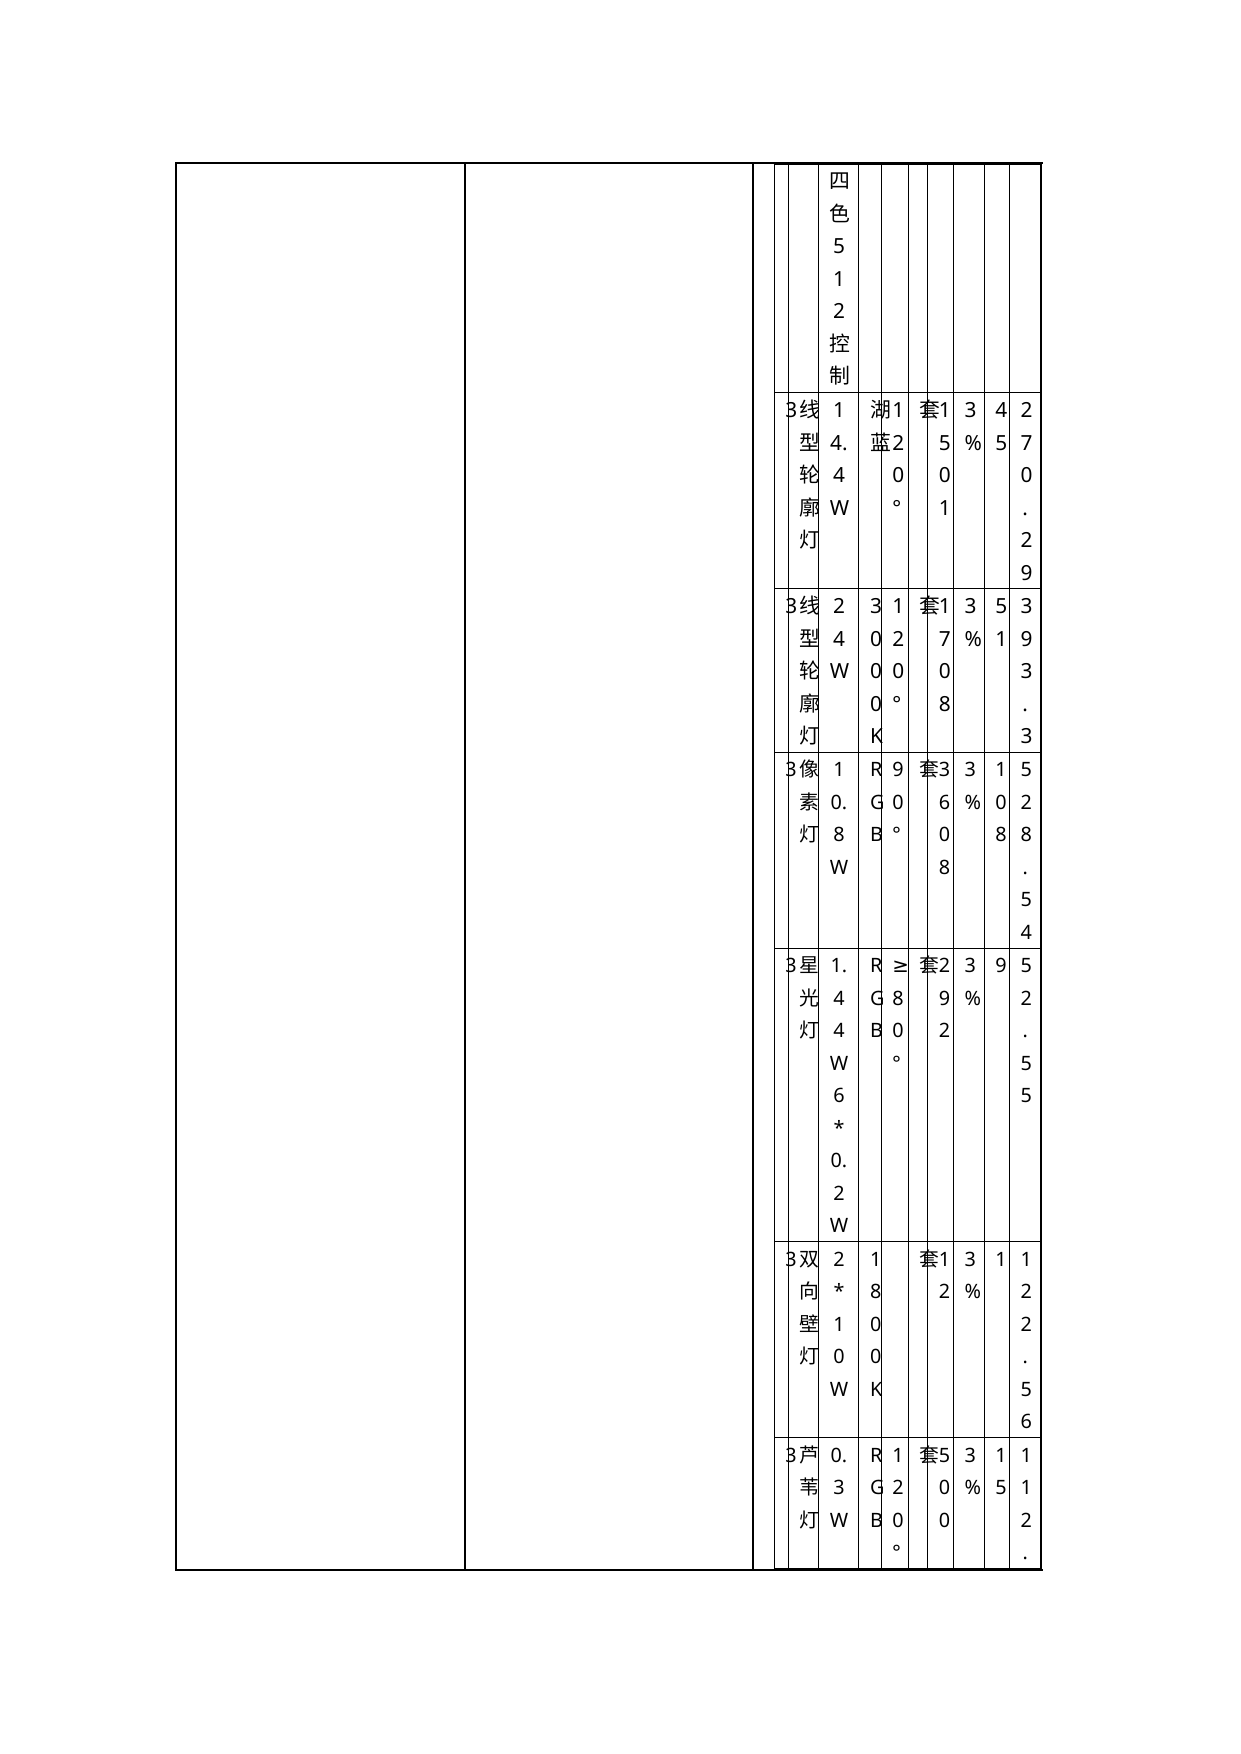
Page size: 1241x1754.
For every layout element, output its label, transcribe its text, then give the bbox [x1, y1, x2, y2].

table_cell [859, 1242, 881, 1437]
table_cell [954, 1438, 984, 1568]
table_cell [882, 393, 908, 588]
table_cell [811, 1252, 816, 1260]
table_cell [819, 949, 858, 1241]
table_cell [882, 949, 908, 1241]
table_cell [877, 1384, 881, 1394]
table_cell [819, 589, 858, 752]
table_cell [789, 949, 818, 1241]
table_cell [928, 949, 953, 1241]
table_cell [882, 753, 908, 948]
table_cell [928, 753, 953, 948]
table_cell [909, 589, 927, 752]
table_cell [775, 753, 788, 948]
table_cell [819, 165, 858, 392]
table_cell [859, 1438, 881, 1568]
table_cell [909, 1438, 927, 1568]
table_cell [859, 949, 881, 1241]
table_cell [775, 165, 788, 392]
table_cell [789, 753, 818, 948]
table_cell [789, 1242, 818, 1437]
table_cell [985, 393, 1009, 588]
table_cell [1010, 165, 1040, 392]
table_cell [466, 164, 752, 1569]
table_cell [954, 1242, 984, 1437]
table_cell [819, 1438, 858, 1568]
table_cell [954, 589, 984, 752]
table_cell [873, 796, 881, 808]
table_cell [789, 393, 818, 588]
table_cell [928, 1242, 953, 1437]
table_cell [775, 949, 788, 1241]
table_cell [1010, 589, 1040, 752]
table_cell [874, 1514, 881, 1520]
table_cell [1010, 1438, 1040, 1568]
table_cell [954, 949, 984, 1241]
table_cell [789, 589, 818, 752]
table_cell [985, 949, 1009, 1241]
table_cell 7 [177, 164, 464, 1569]
table_cell [909, 1242, 927, 1437]
table_cell [819, 393, 858, 588]
table_cell [775, 1438, 788, 1568]
table_cell [985, 589, 1009, 752]
table_cell [775, 393, 788, 588]
table_cell [754, 164, 774, 1569]
table_cell [789, 1438, 818, 1568]
table_cell [928, 165, 953, 392]
table_cell [789, 165, 818, 392]
table_cell [928, 393, 953, 588]
table_cell [985, 165, 1009, 392]
table_cell [985, 753, 1009, 948]
table_cell [1010, 1242, 1040, 1437]
table_cell [1010, 753, 1040, 948]
table_cell [1010, 949, 1040, 1241]
table_cell [928, 1438, 953, 1568]
table_cell [954, 753, 984, 948]
table_cell [1010, 393, 1040, 588]
table_cell [874, 828, 881, 834]
table_cell [909, 949, 927, 1241]
table_cell [985, 1242, 1009, 1437]
table_cell [775, 1242, 788, 1437]
table_cell [909, 165, 927, 392]
table_cell [928, 589, 953, 752]
table_cell [909, 393, 927, 588]
table_cell [882, 1242, 908, 1437]
table_cell [775, 589, 788, 752]
table_cell [819, 1242, 858, 1437]
table_cell [954, 165, 984, 392]
table_cell [859, 753, 881, 948]
table_cell [873, 697, 879, 710]
table_cell [819, 753, 858, 948]
table_cell [882, 589, 908, 752]
table_cell [873, 632, 879, 645]
table_cell [985, 1438, 1009, 1568]
table_cell [873, 1481, 881, 1493]
table_cell [859, 589, 881, 752]
table_cell [954, 393, 984, 588]
table_cell [909, 753, 927, 948]
table_cell [859, 165, 881, 392]
table_cell [859, 393, 881, 588]
table_cell [882, 1438, 908, 1568]
table_cell [873, 664, 879, 677]
table_cell [882, 165, 908, 392]
